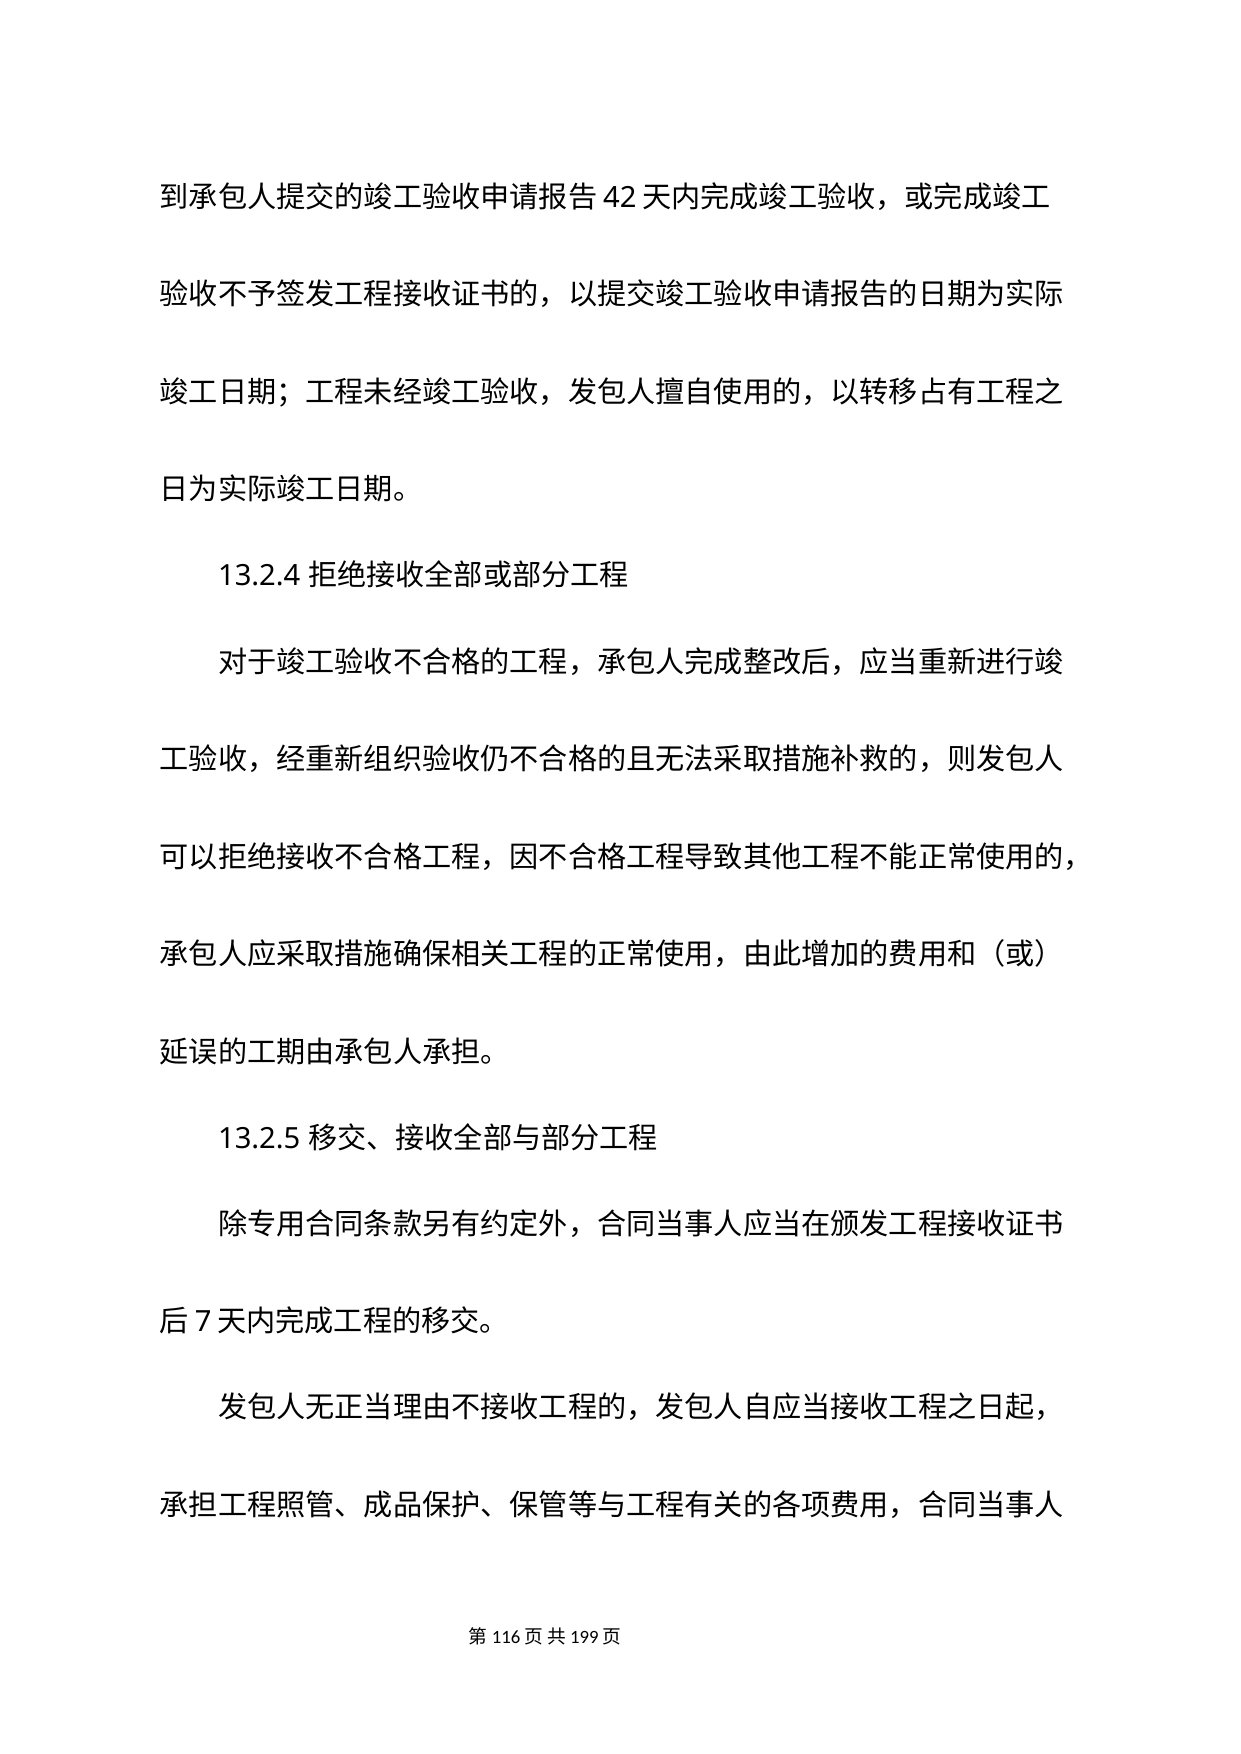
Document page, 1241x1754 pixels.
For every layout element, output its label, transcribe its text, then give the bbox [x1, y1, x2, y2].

text 除专用合同条款另有约定外，合同当事人应当在颁发工程接收证书后7天内完成工程的移交。 [159, 1189, 1078, 1352]
text 对于竣工验收不合格的工程，承包人完成整改后，应当重新进行竣工验收，经重新组织验收仍不合格的且无法采取措施补救的，则发包人可以拒绝接收不合格工程，因不合格工程导致其他工程不能正常使用的，承包人应采取措施确保相关工程的正常使用，由此增加的费用和（或）延误的工期由承包人承担。 [159, 627, 1078, 1082]
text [159, 1373, 1078, 1535]
text 13.2.5 移交、接收全部与部分工程 [159, 1103, 1078, 1168]
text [159, 162, 1078, 519]
text 13.2.4 拒绝接收全部或部分工程 [159, 541, 1078, 606]
